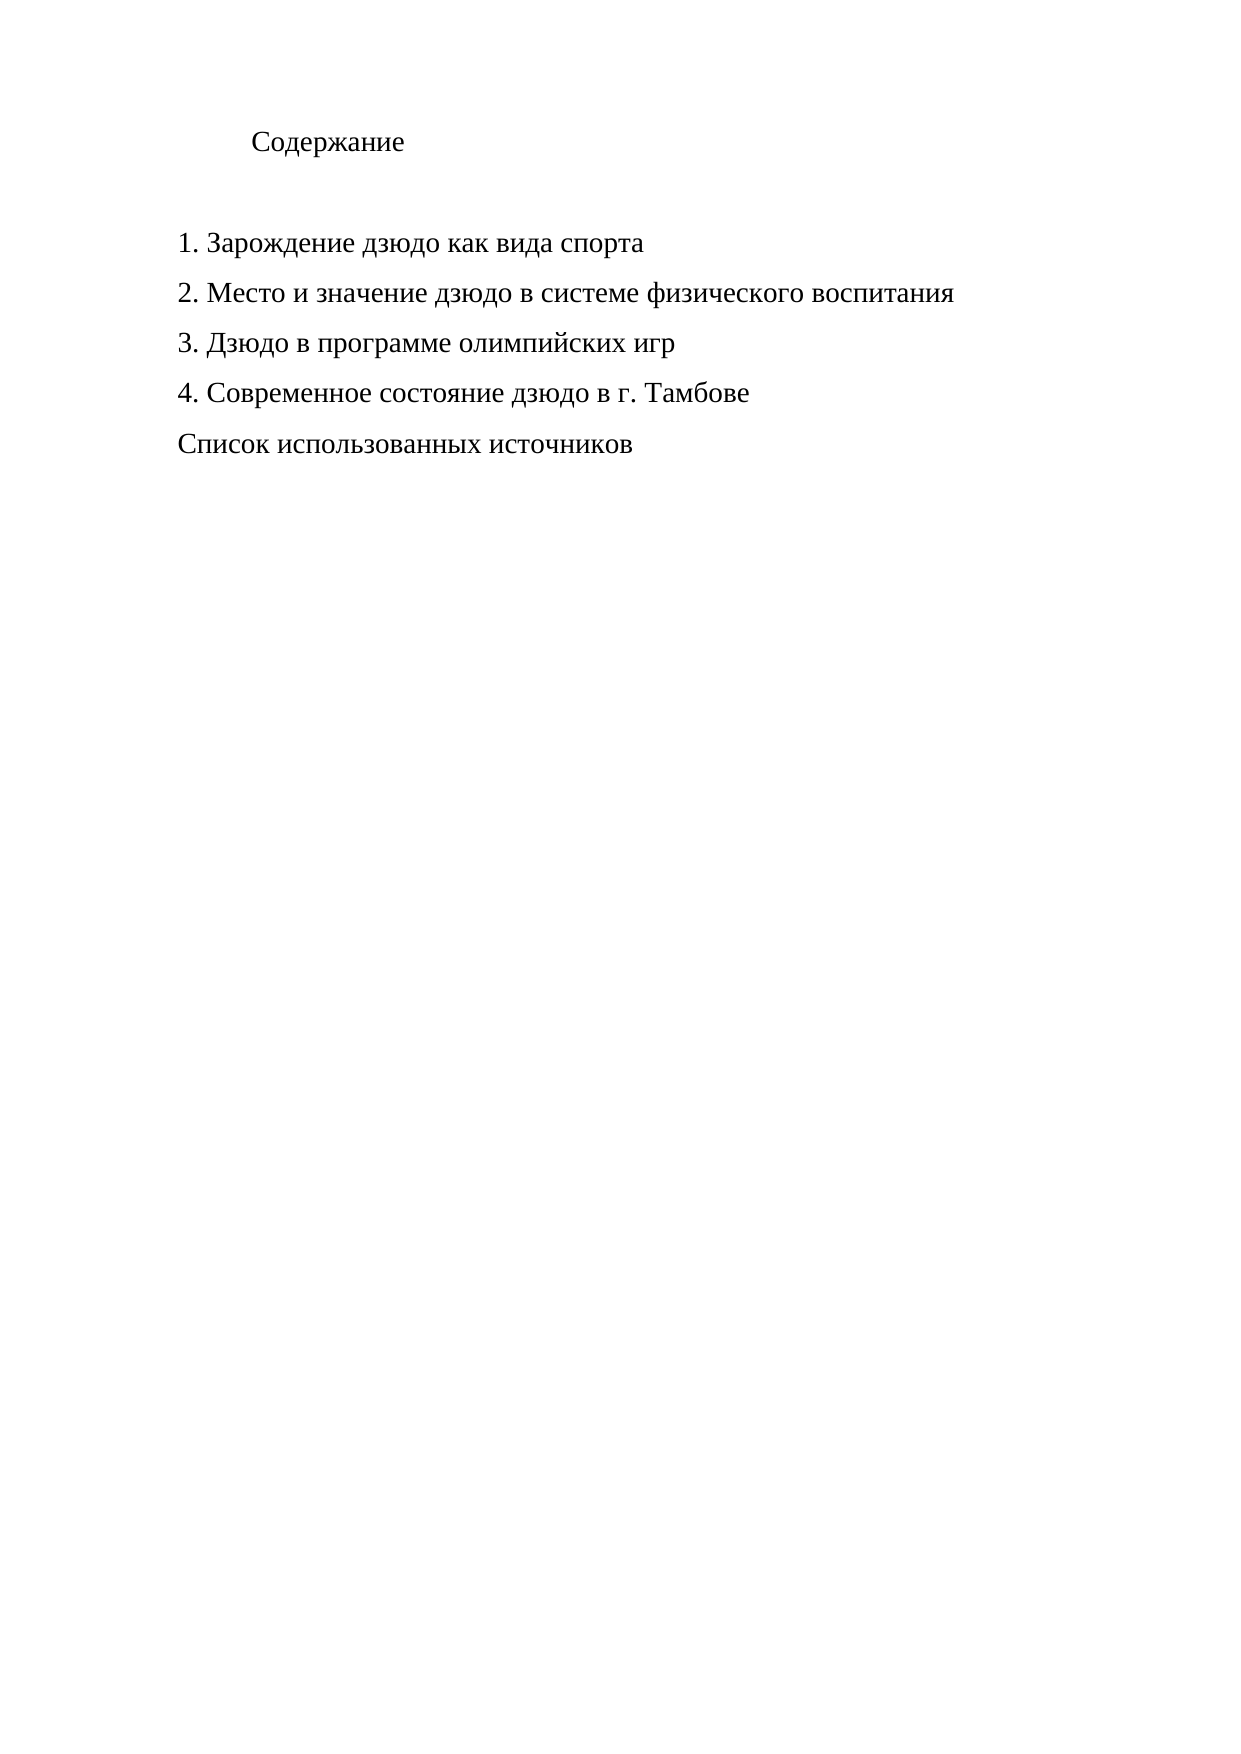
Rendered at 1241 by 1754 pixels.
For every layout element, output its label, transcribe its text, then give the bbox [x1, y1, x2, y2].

subtitle 3. Дзюдо в программе олимпийских игр [177, 325, 1152, 359]
text 1. Зарождение дзюдо как вида спорта [177, 225, 1152, 258]
subtitle Содержание [177, 124, 1152, 158]
subtitle 4. Современное состояние дзюдо в г. Тамбове [177, 376, 1152, 409]
subtitle 2. Место и значение дзюдо в системе физического воспитания [177, 275, 1152, 308]
text Список использованных источников [177, 426, 1152, 459]
